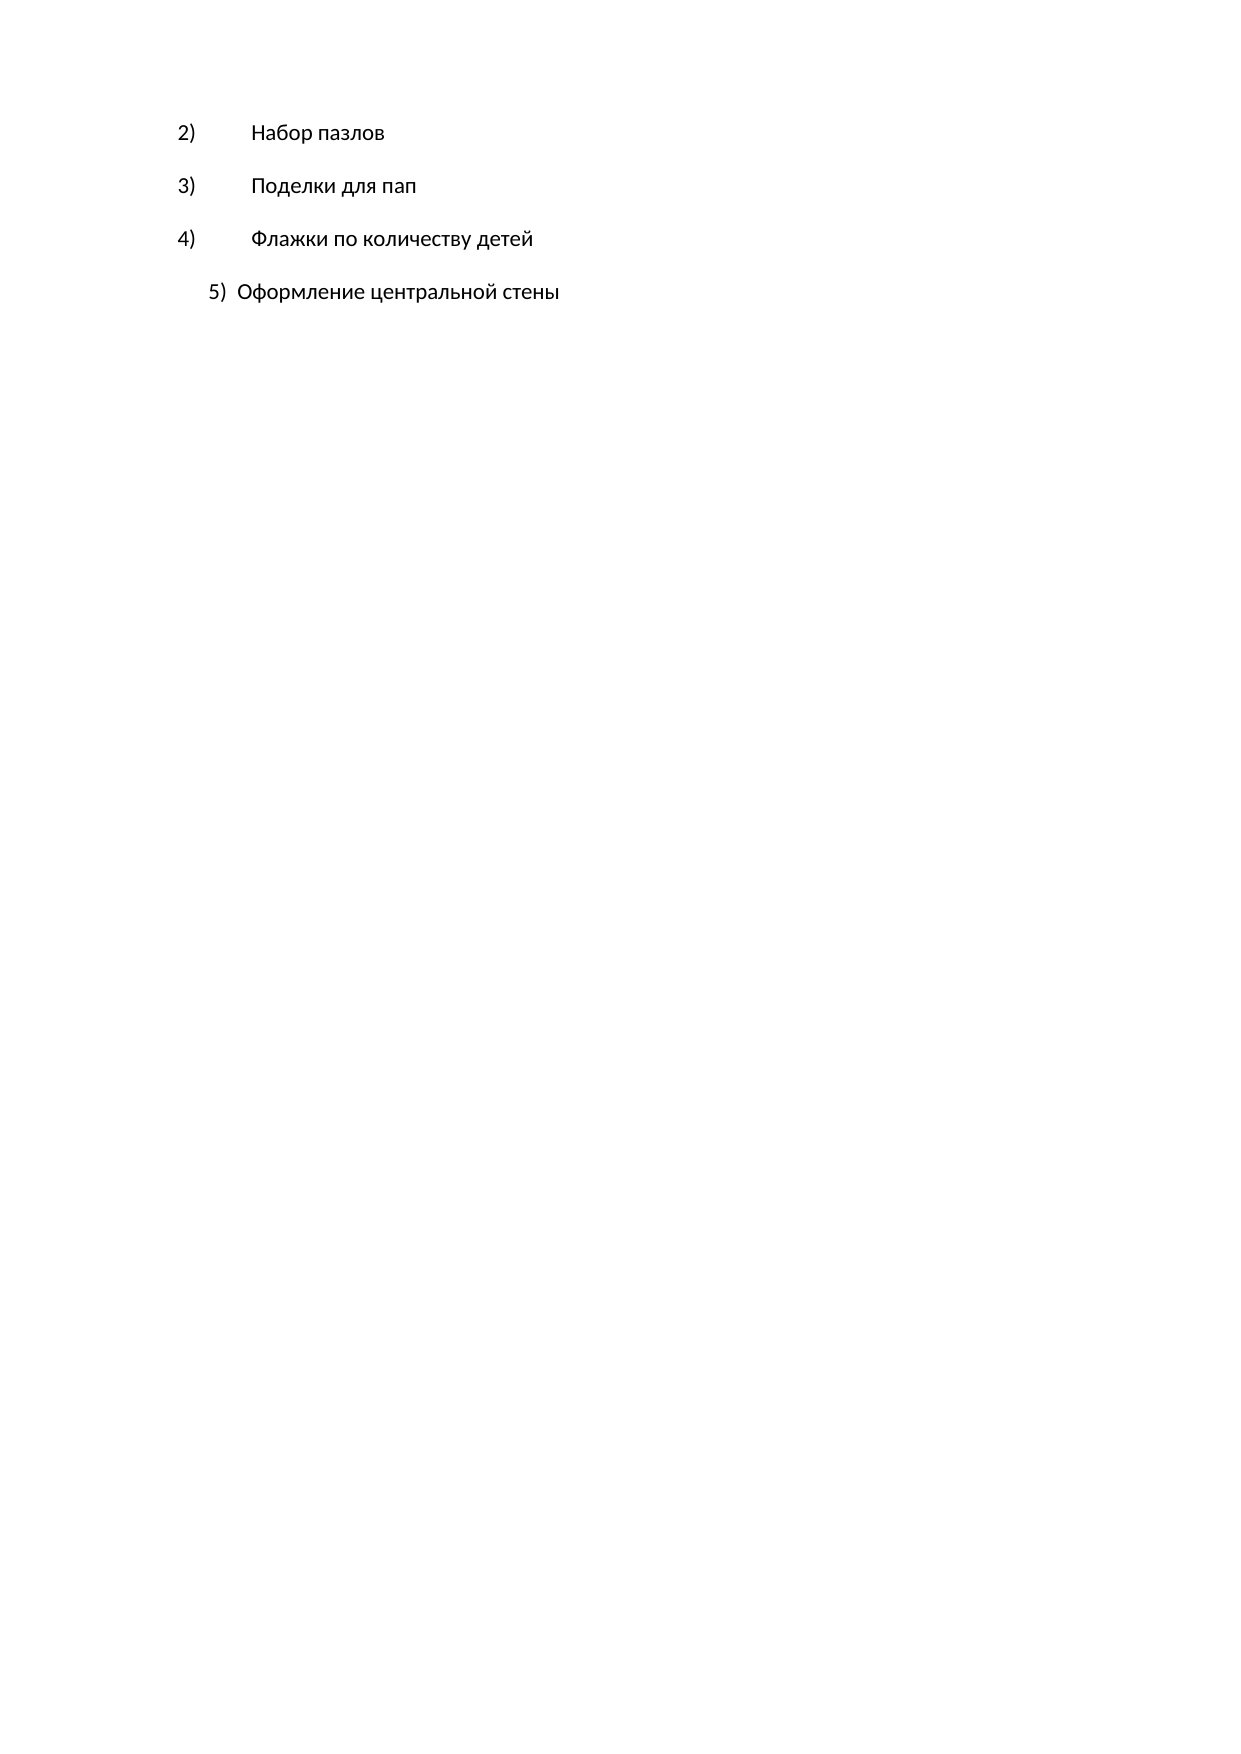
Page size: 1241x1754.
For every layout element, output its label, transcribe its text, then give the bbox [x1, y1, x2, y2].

text 4) Флажки по количеству детей [177, 224, 1152, 252]
text 5) Оформление центральной стены [177, 277, 1152, 305]
text 3) Поделки для пап [177, 171, 1152, 199]
text 2) Набор пазлов [177, 118, 1152, 146]
